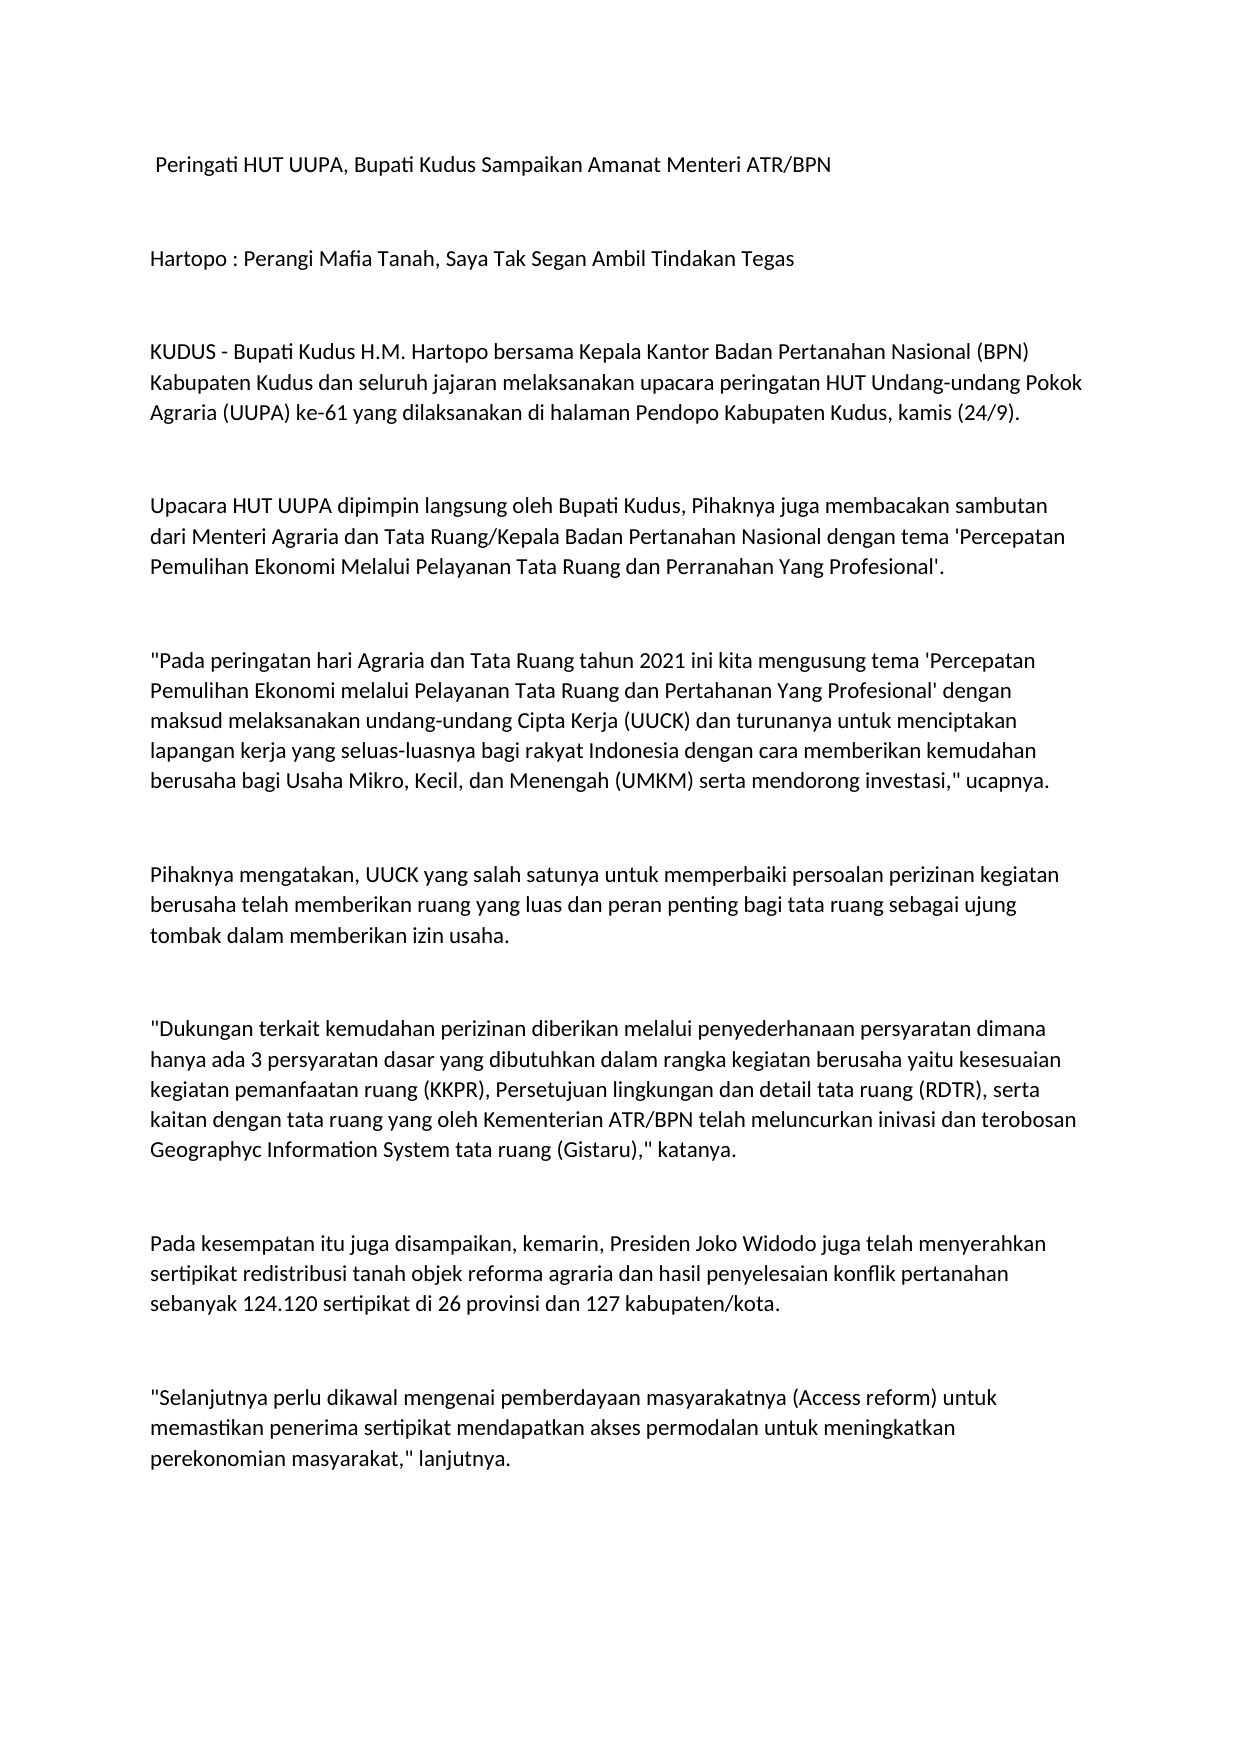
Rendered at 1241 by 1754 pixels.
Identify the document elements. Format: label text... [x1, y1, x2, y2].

text Pada kesempatan itu juga disampaikan, kemarin, Presiden Joko Widodo juga telah menyerahkan sertipikat redistribusi tanah objek reforma agraria dan hasil penyelesaian konflik pertanahan sebanyak 124.120 sertipikat di 26 provinsi dan 127 kabupaten/kota. [150, 1229, 1090, 1318]
text Upacara HUT UUPA dipimpin langsung oleh Bupati Kudus, Pihaknya juga membacakan sambutan dari Menteri Agraria dan Tata Ruang/Kepala Badan Pertanahan Nasional dengan tema 'Percepatan Pemulihan Ekonomi Melalui Pelayanan Tata Ruang dan Perranahan Yang Profesional'. [150, 492, 1090, 580]
text Pihaknya mengatakan, UUCK yang salah satunya untuk memperbaiki persoalan perizinan kegiatan berusaha telah memberikan ruang yang luas dan peran penting bagi tata ruang sebagai ujung tombak dalam memberikan izin usaha. [150, 860, 1090, 949]
text Hartopo : Perangi Mafia Tanah, Saya Tak Segan Ambil Tindakan Tegas [150, 244, 1090, 272]
text "Pada peringatan hari Agraria dan Tata Ruang tahun 2021 ini kita mengusung tema 'Percepatan Pemulihan Ekonomi melalui Pelayanan Tata Ruang dan Pertahanan Yang Profesional' dengan maksud melaksanakan undang-undang Cipta Kerja (UUCK) dan turunanya untuk menciptakan lapangan kerja yang seluas-luasnya bagi rakyat Indonesia dengan cara memberikan kemudahan berusaha bagi Usaha Mikro, Kecil, dan Menengah (UMKM) serta mendorong investasi," ucapnya. [150, 646, 1090, 795]
text "Dukungan terkait kemudahan perizinan diberikan melalui penyederhanaan persyaratan dimana hanya ada 3 persyaratan dasar yang dibutuhkan dalam rangka kegiatan berusaha yaitu kesesuaian kegiatan pemanfaatan ruang (KKPR), Persetujuan lingkungan dan detail tata ruang (RDTR), serta kaitan dengan tata ruang yang oleh Kementerian ATR/BPN telah meluncurkan inivasi dan terobosan Geographyc Information System tata ruang (Gistaru)," katanya. [150, 1014, 1090, 1163]
text Peringati HUT UUPA, Bupati Kudus Sampaikan Amanat Menteri ATR/BPN [150, 150, 1090, 178]
text "Selanjutnya perlu dikawal mengenai pemberdayaan masyarakatnya (Access reform) untuk memastikan penerima sertipikat mendapatkan akses permodalan untuk meningkatkan perekonomian masyarakat," lanjutnya. [150, 1383, 1090, 1472]
text KUDUS - Bupati Kudus H.M. Hartopo bersama Kepala Kantor Badan Pertanahan Nasional (BPN) Kabupaten Kudus dan seluruh jajaran melaksanakan upacara peringatan HUT Undang-undang Pokok Agraria (UUPA) ke-61 yang dilaksanakan di halaman Pendopo Kabupaten Kudus, kamis (24/9). [150, 337, 1090, 426]
